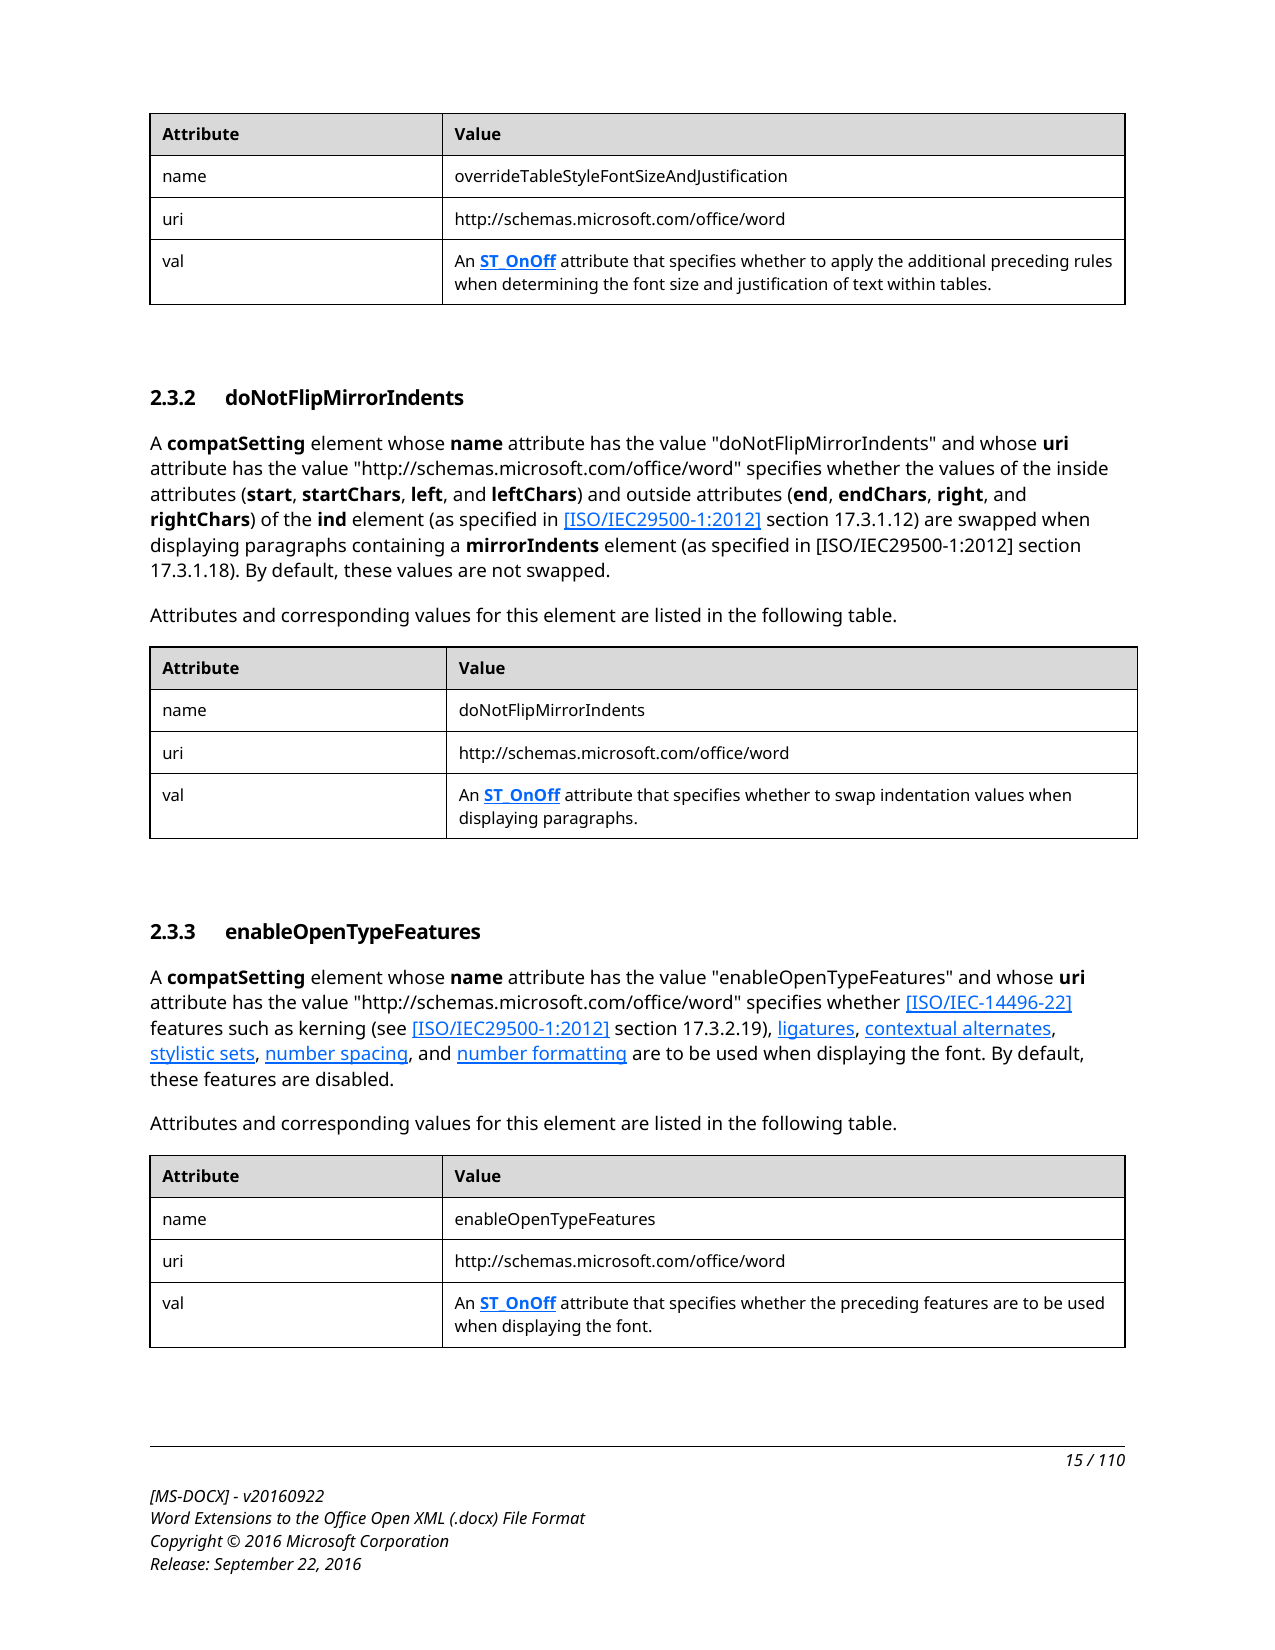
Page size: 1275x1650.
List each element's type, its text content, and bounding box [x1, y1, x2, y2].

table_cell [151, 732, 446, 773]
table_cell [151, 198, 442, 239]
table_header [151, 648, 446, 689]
text A compatSetting element whose name attribute has the value "enableOpenTypeFeatures" and whose uri attribute has the value "http://schemas.microsoft.com/office/word" specifies whether [ISO/IEC-14496-22] features such as kerning (see [ISO/IEC29500-1:2012] section 17.3.2.19), ligatures, contextual alternates, stylistic sets, number spacing, and number formatting are to be used when displaying the font. By default, these features are disabled. [150, 964, 1125, 1092]
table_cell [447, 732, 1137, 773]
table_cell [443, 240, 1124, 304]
text A compatSetting element whose name attribute has the value "doNotFlipMirrorIndents" and whose uri attribute has the value "http://schemas.microsoft.com/office/word" specifies whether the values of the inside attributes (start, startChars, left, and leftChars) and outside attributes (end, endChars, right, and rightChars) of the ind element (as specified in [ISO/IEC29500-1:2012] section 17.3.1.12) are swapped when displaying paragraphs containing a mirrorIndents element (as specified in [ISO/IEC29500-1:2012] section 17.3.1.18). By default, these values are not swapped. [150, 430, 1125, 583]
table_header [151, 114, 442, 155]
subtitle enableOpenTypeFeatures [150, 917, 1125, 945]
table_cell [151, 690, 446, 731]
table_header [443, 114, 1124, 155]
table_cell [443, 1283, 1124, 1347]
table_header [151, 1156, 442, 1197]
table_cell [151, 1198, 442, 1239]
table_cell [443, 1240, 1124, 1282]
subtitle doNotFlipMirrorIndents [150, 383, 1125, 411]
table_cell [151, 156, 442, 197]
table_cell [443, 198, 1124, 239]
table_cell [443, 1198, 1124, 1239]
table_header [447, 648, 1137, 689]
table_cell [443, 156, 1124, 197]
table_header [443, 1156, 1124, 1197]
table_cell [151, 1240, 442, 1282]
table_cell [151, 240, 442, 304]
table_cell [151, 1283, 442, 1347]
text Attributes and corresponding values for this element are listed in the following table. [150, 602, 1125, 628]
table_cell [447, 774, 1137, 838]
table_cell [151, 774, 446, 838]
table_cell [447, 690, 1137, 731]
text Attributes and corresponding values for this element are listed in the following table. [150, 1110, 1125, 1136]
